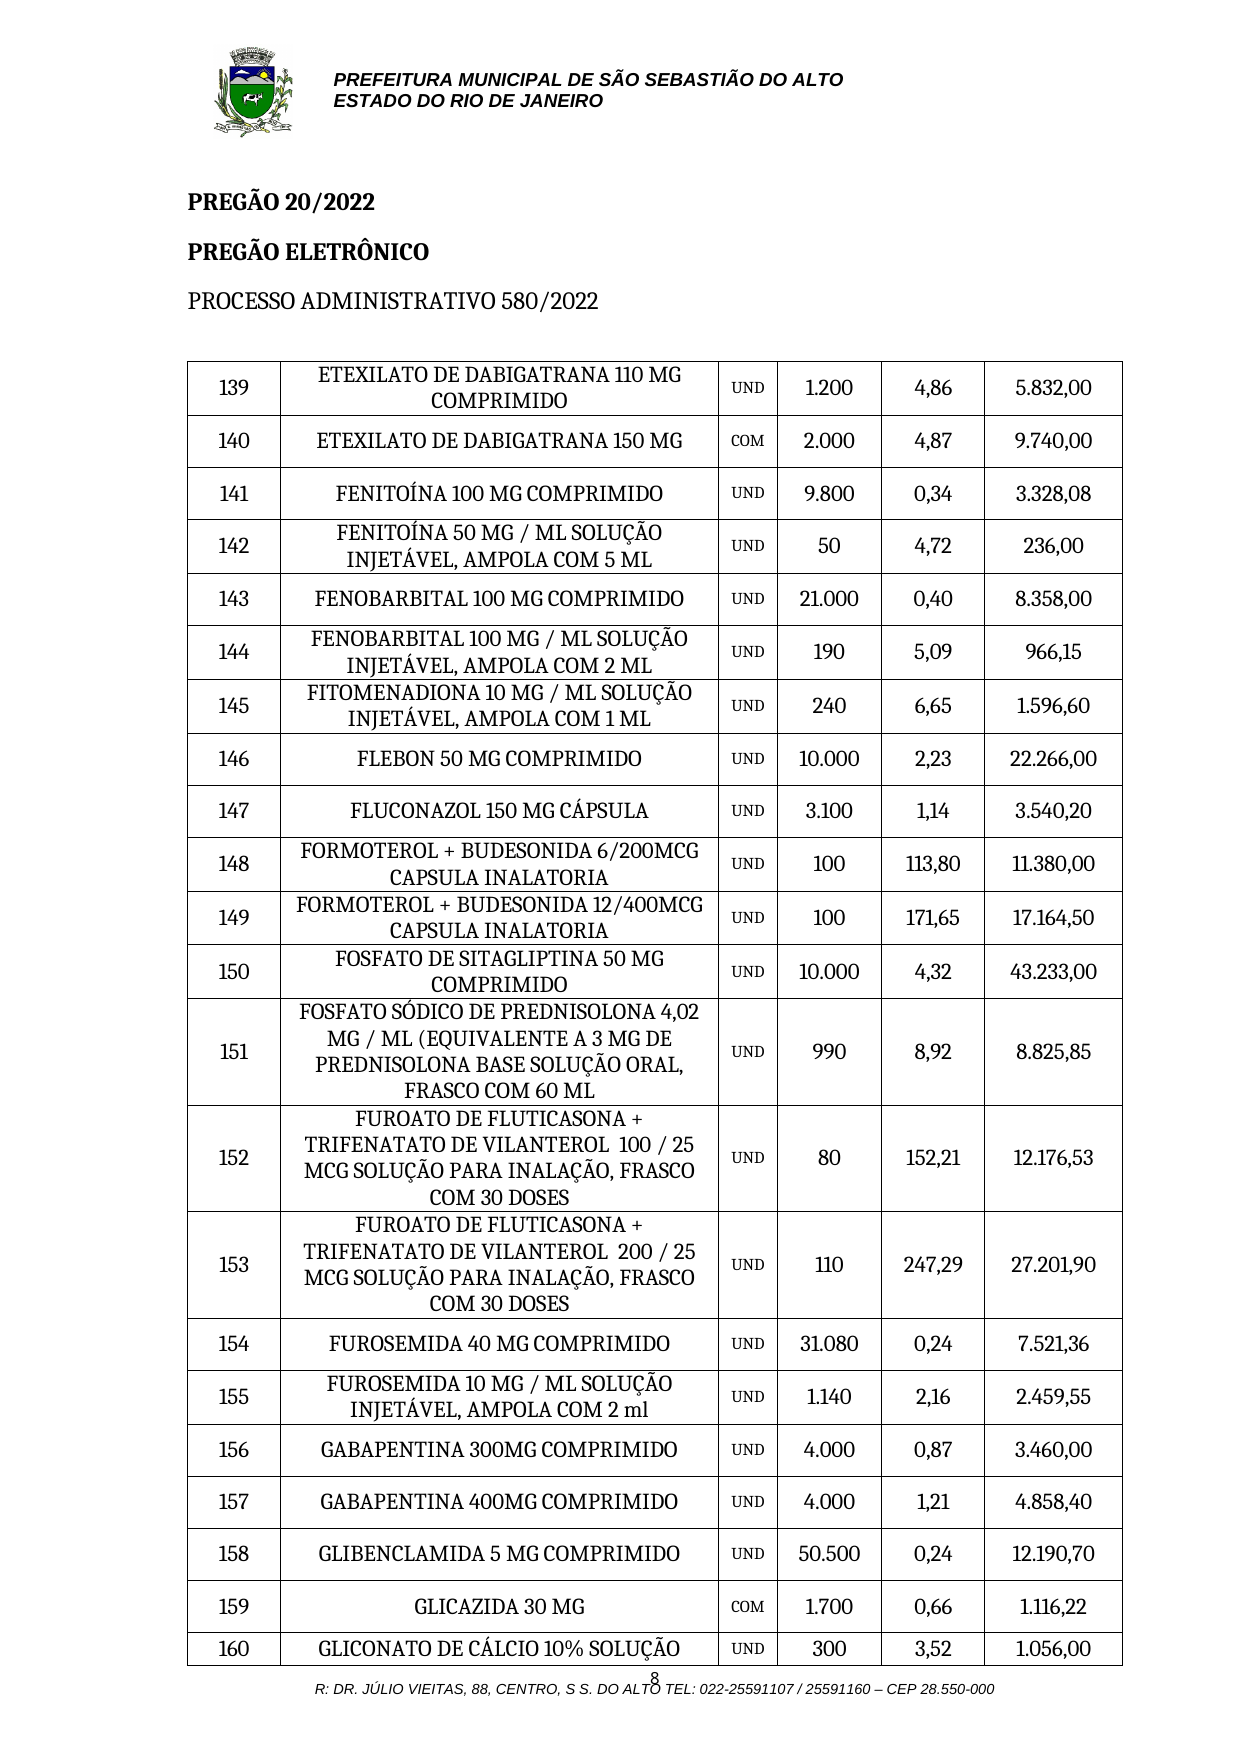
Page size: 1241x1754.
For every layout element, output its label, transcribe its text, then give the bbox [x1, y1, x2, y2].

table_cell UND [719, 626, 777, 679]
table_cell 157 [188, 1477, 280, 1528]
table_cell 113,80 [882, 838, 984, 891]
table_cell 160 [188, 1633, 280, 1665]
table_cell 100 [778, 892, 881, 944]
table_cell 4.858,40 [985, 1477, 1122, 1528]
table_cell UND [719, 574, 777, 625]
table_cell UND [719, 786, 777, 837]
table_cell 6,65 [882, 680, 984, 732]
table_cell 159 [188, 1581, 280, 1632]
table_cell 151 [188, 999, 280, 1104]
table_cell ETEXILATO DE DABIGATRANA 110 MG COMPRIMIDO [281, 362, 718, 415]
table_cell 144 [188, 626, 280, 679]
table_cell 1.140 [778, 1371, 881, 1423]
table_cell FITOMENADIONA 10 MG / ML SOLUÇÃO INJETÁVEL, AMPOLA COM 1 ML [281, 680, 718, 732]
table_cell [281, 1633, 718, 1665]
table_cell 0,24 [882, 1319, 984, 1370]
table_cell 10.000 [778, 945, 881, 998]
table_cell 3.460,00 [985, 1425, 1122, 1476]
table_cell 300 [778, 1633, 881, 1665]
table_cell 2,16 [882, 1371, 984, 1423]
table_cell FLUCONAZOL 150 MG CÁPSULA [281, 786, 718, 837]
table_cell 990 [778, 999, 881, 1104]
table_cell 12.176,53 [985, 1106, 1122, 1211]
table_cell 143 [188, 574, 280, 625]
table_cell 1,21 [882, 1477, 984, 1528]
table_cell 236,00 [985, 520, 1122, 573]
table_cell FUROATO DE FLUTICASONA + TRIFENATATO DE VILANTEROL 100 / 25 MCG SOLUÇÃO PARA INALAÇÃO, FRASCO COM 30 DOSES [281, 1106, 718, 1211]
table_cell 149 [188, 892, 280, 944]
table_cell 3.540,20 [985, 786, 1122, 837]
table_cell 1,14 [882, 786, 984, 837]
table_cell GLICAZIDA 30 MG [281, 1581, 718, 1632]
table_cell 8.358,00 [985, 574, 1122, 625]
table_cell 3.328,08 [985, 468, 1122, 519]
table_cell UND [719, 1529, 777, 1580]
table_cell 50 [778, 520, 881, 573]
table_cell 9.800 [778, 468, 881, 519]
table_cell COM [719, 416, 777, 467]
table_cell 31.080 [778, 1319, 881, 1370]
table_cell FOSFATO SÓDICO DE PREDNISOLONA 4,02 MG / ML (EQUIVALENTE A 3 MG DE PREDNISOLONA BASE SOLUÇÃO ORAL, FRASCO COM 60 ML [281, 999, 718, 1104]
table_cell UND [719, 999, 777, 1104]
table_cell 140 [188, 416, 280, 467]
table_cell 12.190,70 [985, 1529, 1122, 1580]
table_cell 3,52 [882, 1633, 984, 1665]
table_cell UND [719, 1425, 777, 1476]
table_cell FORMOTEROL + BUDESONIDA 6/200MCG CAPSULA INALATORIA [281, 838, 718, 891]
table_cell 148 [188, 838, 280, 891]
table_cell 27.201,90 [985, 1212, 1122, 1317]
table_cell 153 [188, 1212, 280, 1317]
table_cell UND [719, 892, 777, 944]
table_cell UND [719, 1319, 777, 1370]
table_cell GLIBENCLAMIDA 5 MG COMPRIMIDO [281, 1529, 718, 1580]
table_cell 0,87 [882, 1425, 984, 1476]
table_cell UND [719, 680, 777, 732]
table_cell 110 [778, 1212, 881, 1317]
table_cell 4,87 [882, 416, 984, 467]
table_cell COM [719, 1581, 777, 1632]
table_cell 247,29 [882, 1212, 984, 1317]
table_cell 4.000 [778, 1477, 881, 1528]
table_cell 11.380,00 [985, 838, 1122, 891]
table_cell ETEXILATO DE DABIGATRANA 150 MG [281, 416, 718, 467]
table_cell 145 [188, 680, 280, 732]
table_cell 22.266,00 [985, 734, 1122, 785]
table_cell 966,15 [985, 626, 1122, 679]
table_cell FENOBARBITAL 100 MG COMPRIMIDO [281, 574, 718, 625]
table_cell UND [719, 945, 777, 998]
table_cell 2,23 [882, 734, 984, 785]
table_cell 1.700 [778, 1581, 881, 1632]
table_cell 0,40 [882, 574, 984, 625]
table_cell 7.521,36 [985, 1319, 1122, 1370]
table_cell 0,24 [882, 1529, 984, 1580]
table_cell 8,92 [882, 999, 984, 1104]
table_cell 158 [188, 1529, 280, 1580]
table_cell UND [719, 1212, 777, 1317]
table_cell FUROATO DE FLUTICASONA + TRIFENATATO DE VILANTEROL 200 / 25 MCG SOLUÇÃO PARA INALAÇÃO, FRASCO COM 30 DOSES [281, 1212, 718, 1317]
table_cell UND [719, 468, 777, 519]
table_cell 142 [188, 520, 280, 573]
table_cell FUROSEMIDA 10 MG / ML SOLUÇÃO INJETÁVEL, AMPOLA COM 2 ml [281, 1371, 718, 1423]
table_cell 152 [188, 1106, 280, 1211]
table_cell 156 [188, 1425, 280, 1476]
table_cell 21.000 [778, 574, 881, 625]
table_cell UND [719, 520, 777, 573]
table_cell 8.825,85 [985, 999, 1122, 1104]
table_cell 17.164,50 [985, 892, 1122, 944]
table_cell GABAPENTINA 400MG COMPRIMIDO [281, 1477, 718, 1528]
table_cell 100 [778, 838, 881, 891]
picture [213, 44, 294, 139]
table_cell FENOBARBITAL 100 MG / ML SOLUÇÃO INJETÁVEL, AMPOLA COM 2 ML [281, 626, 718, 679]
table_cell UND [719, 838, 777, 891]
table_cell 0,66 [882, 1581, 984, 1632]
table_cell 190 [778, 626, 881, 679]
table_cell UND [719, 1477, 777, 1528]
table_cell 152,21 [882, 1106, 984, 1211]
table_cell 4,86 [882, 362, 984, 415]
table_cell UND [719, 734, 777, 785]
table_cell 154 [188, 1319, 280, 1370]
table_cell 147 [188, 786, 280, 837]
table_cell 155 [188, 1371, 280, 1423]
table_cell 240 [778, 680, 881, 732]
table_cell 171,65 [882, 892, 984, 944]
table_cell 1.116,22 [985, 1581, 1122, 1632]
table_cell 4,72 [882, 520, 984, 573]
table_cell FOSFATO DE SITAGLIPTINA 50 MG COMPRIMIDO [281, 945, 718, 998]
table_cell 141 [188, 468, 280, 519]
table_cell 4,32 [882, 945, 984, 998]
table_cell FUROSEMIDA 40 MG COMPRIMIDO [281, 1319, 718, 1370]
table_cell 80 [778, 1106, 881, 1211]
table_cell UND [719, 362, 777, 415]
table_cell 5,09 [882, 626, 984, 679]
table_cell 5.832,00 [985, 362, 1122, 415]
table_cell 1.056,00 [985, 1633, 1122, 1665]
table_cell 2.000 [778, 416, 881, 467]
table_cell 0,34 [882, 468, 984, 519]
table_cell 1.200 [778, 362, 881, 415]
table_cell 43.233,00 [985, 945, 1122, 998]
table_cell 146 [188, 734, 280, 785]
table_cell UND [719, 1633, 777, 1665]
table_cell 150 [188, 945, 280, 998]
table_cell 10.000 [778, 734, 881, 785]
table_cell FORMOTEROL + BUDESONIDA 12/400MCG CAPSULA INALATORIA [281, 892, 718, 944]
table_cell 2.459,55 [985, 1371, 1122, 1423]
table_cell 139 [188, 362, 280, 415]
table_cell 4.000 [778, 1425, 881, 1476]
table_cell UND [719, 1371, 777, 1423]
table_cell FLEBON 50 MG COMPRIMIDO [281, 734, 718, 785]
table_cell 3.100 [778, 786, 881, 837]
table_cell FENITOÍNA 50 MG / ML SOLUÇÃO INJETÁVEL, AMPOLA COM 5 ML [281, 520, 718, 573]
table_cell 50.500 [778, 1529, 881, 1580]
table_cell 9.740,00 [985, 416, 1122, 467]
table_cell 1.596,60 [985, 680, 1122, 732]
table_cell GABAPENTINA 300MG COMPRIMIDO [281, 1425, 718, 1476]
table_cell FENITOÍNA 100 MG COMPRIMIDO [281, 468, 718, 519]
table_cell UND [719, 1106, 777, 1211]
